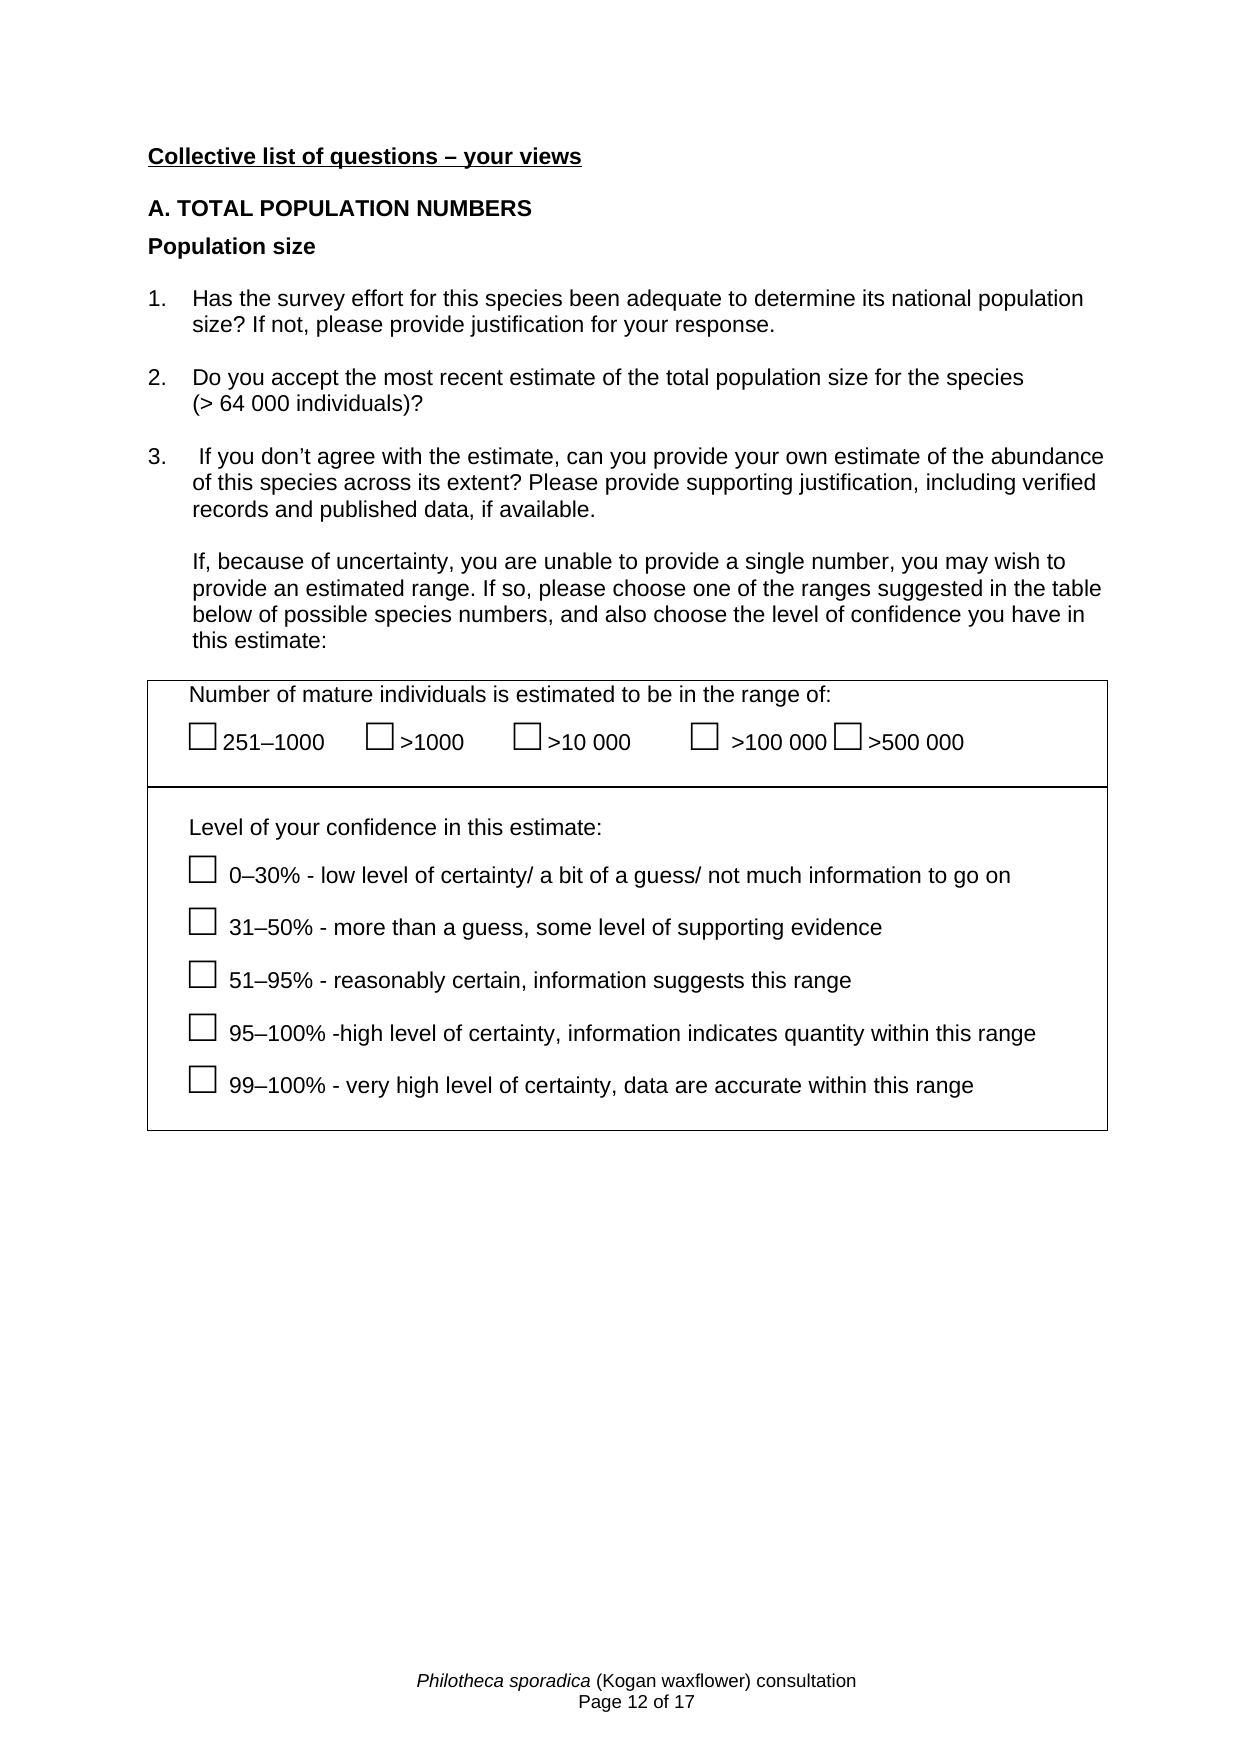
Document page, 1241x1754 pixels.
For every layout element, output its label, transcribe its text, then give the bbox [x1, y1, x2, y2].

text Collective list of questions – your views [148, 143, 1125, 169]
table_header Number of mature individuals is estimated to be in the range of: □ 251–1000 □ >1000 □ >10 000 □ >100 000 □ >500 000 [148, 681, 1107, 786]
text (> 64 000 individuals)? [192, 390, 1125, 416]
text If, because of uncertainty, you are unable to provide a single number, you may wish to provide an estimated range. If so, please choose one of the ranges suggested in the table below of possible species numbers, and also choose the level of confidence you have in this estimate: [192, 548, 1125, 654]
list If you don’t agree with the estimate, can you provide your own estimate of the abundance of this species across its extent? Please provide supporting justification, including verified records and published data, if available. [148, 443, 1125, 522]
list Has the survey effort for this species been adequate to determine its national population size? If not, please provide justification for your response. [148, 285, 1125, 337]
table_cell Level of your confidence in this estimate: □ 0–30% - low level of certainty/ a bit of a guess/ not much information to go on □ 31–50% - more than a guess, some level of supporting evidence □ 51–95% - reasonably certain, information suggests this range □ 95–100% -high level of certainty, information indicates quantity within this range □ 99–100% - very high level of certainty, data are accurate within this range [148, 788, 1107, 1130]
list Do you accept the most recent estimate of the total population size for the species [148, 364, 1125, 390]
text A. TOTAL POPULATION NUMBERS [148, 194, 1125, 221]
text Population size [148, 233, 1125, 260]
